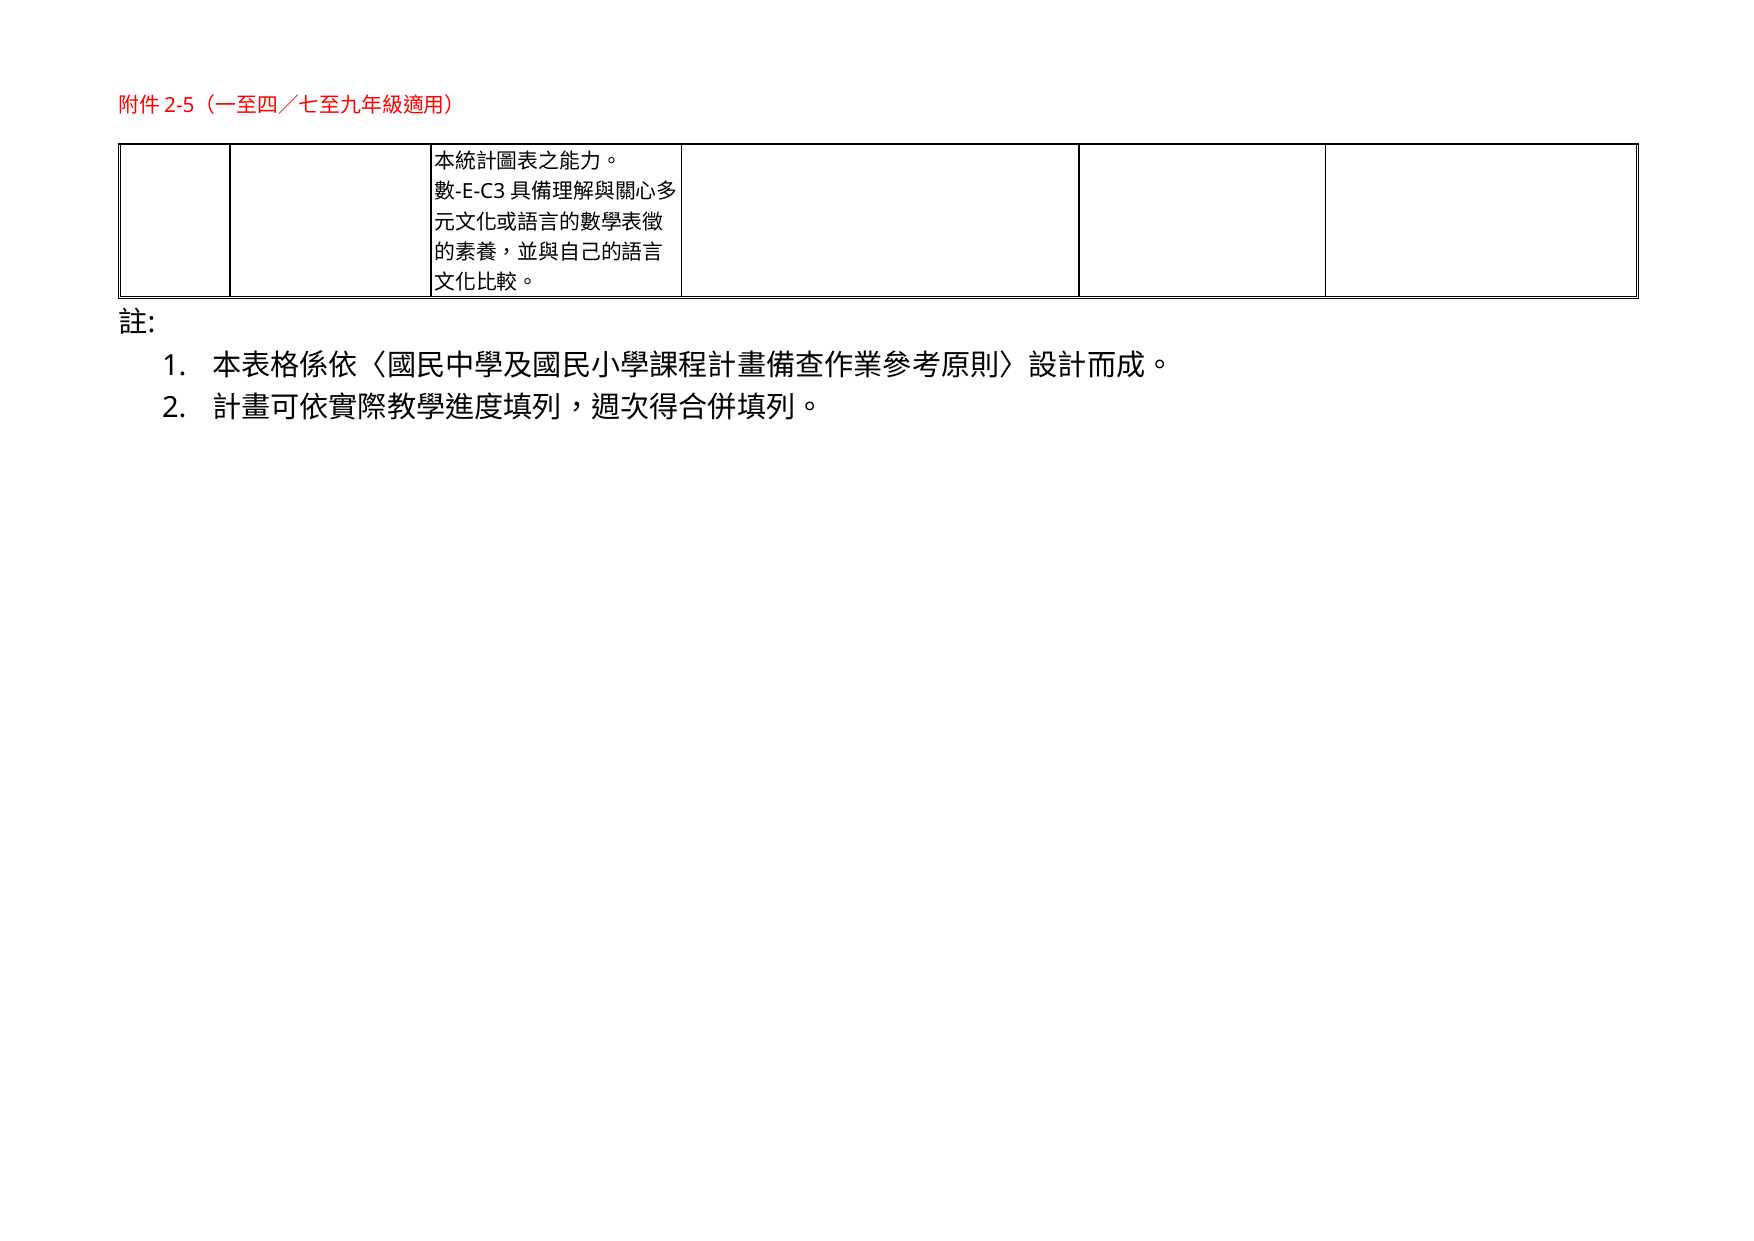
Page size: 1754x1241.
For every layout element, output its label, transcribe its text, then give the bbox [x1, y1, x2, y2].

list 計畫可依實際教學進度填列，週次得合併填列。 [162, 384, 1636, 426]
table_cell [682, 145, 1078, 296]
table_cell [231, 145, 430, 296]
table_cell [1326, 145, 1636, 296]
list 本表格係依〈國民中學及國民小學課程計畫備查作業參考原則〉設計而成。 [162, 341, 1636, 384]
table_cell 二十 [121, 145, 229, 296]
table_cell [1080, 145, 1325, 296]
text 註: [118, 299, 1636, 341]
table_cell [432, 145, 681, 296]
